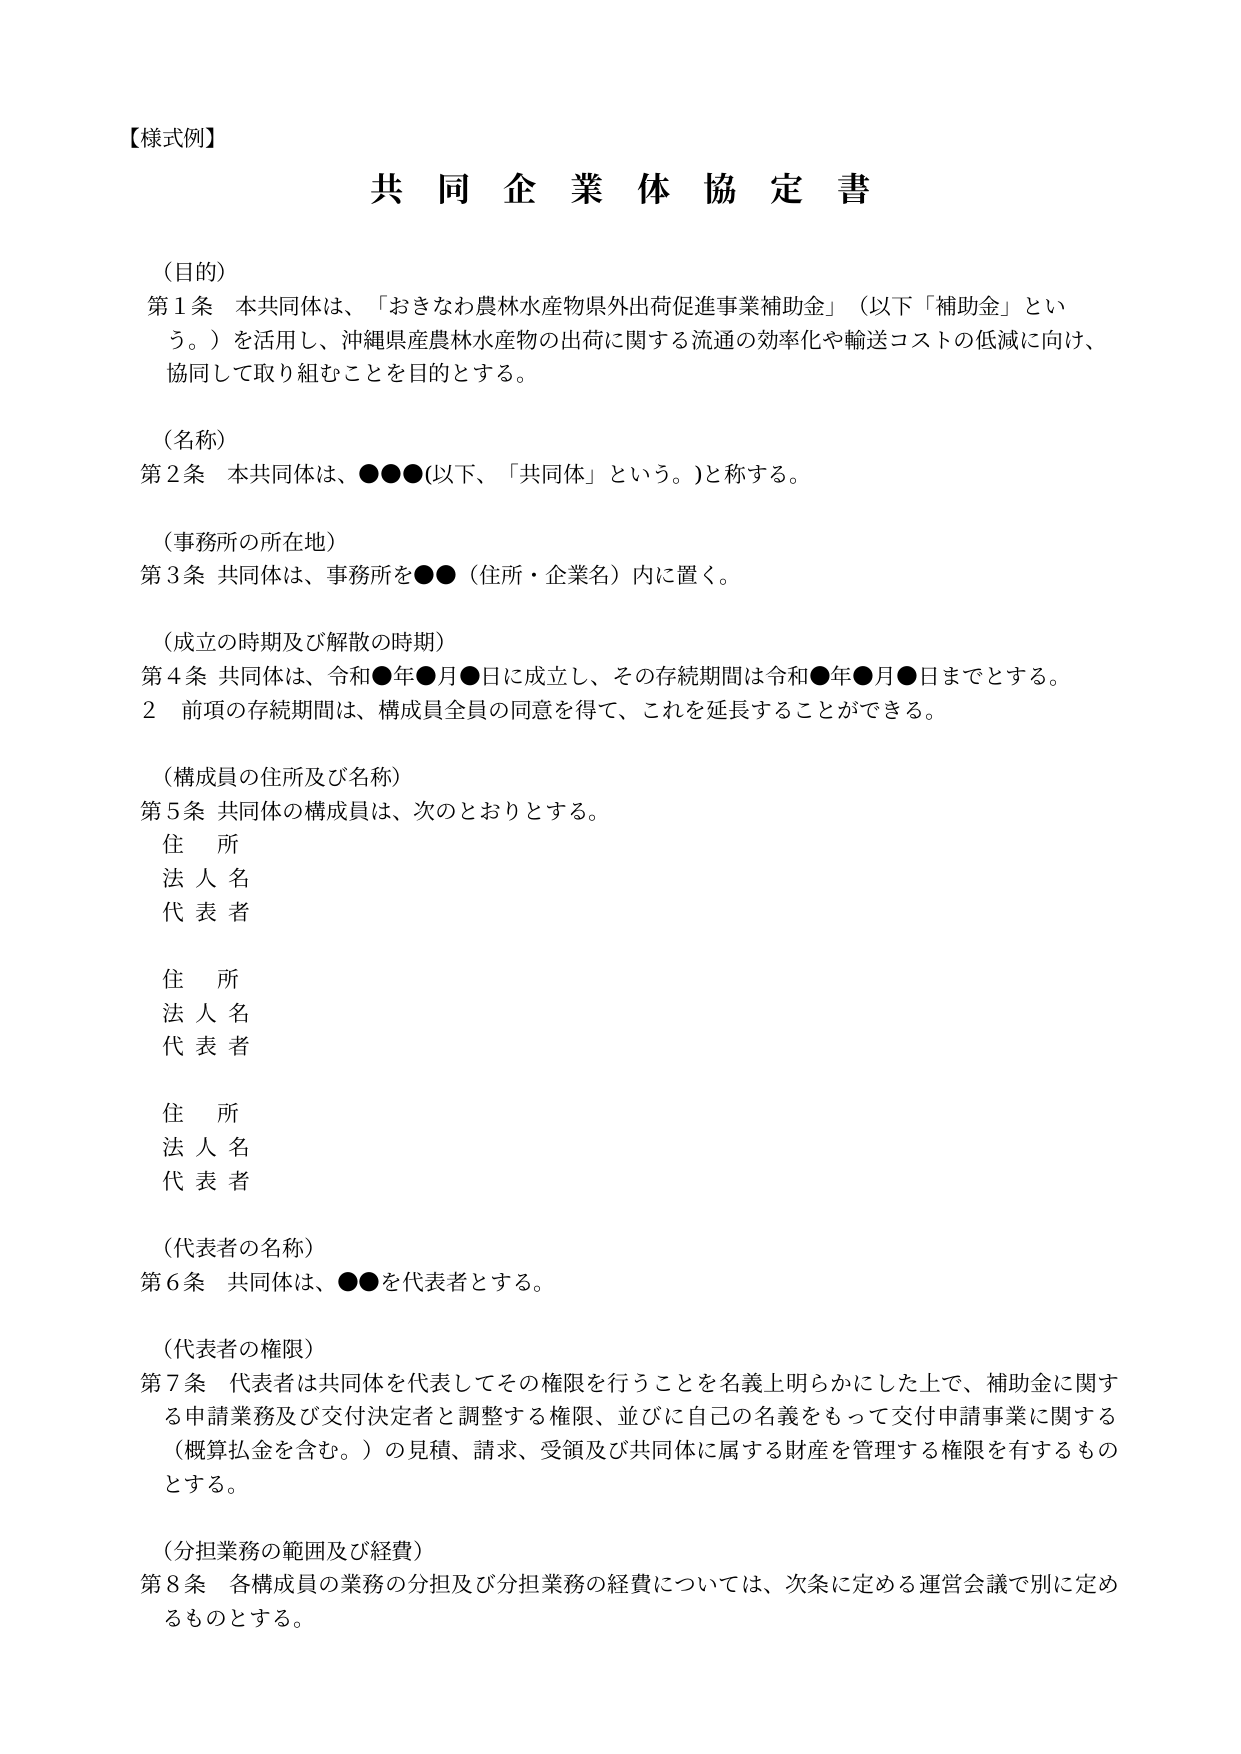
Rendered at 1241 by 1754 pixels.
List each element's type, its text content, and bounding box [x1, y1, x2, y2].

text （代表者の名称） [118, 1230, 1122, 1264]
text 法人名 [162, 995, 1122, 1028]
text 第６条 共同体は、●●を代表者とする。 [118, 1264, 1122, 1297]
text ２ 前項の存続期間は、構成員全員の同意を得て、これを延長することができる。 [138, 692, 1122, 726]
text （事務所の所在地） [118, 524, 1122, 557]
text 住所 [162, 826, 1122, 860]
text 第４条 共同体は、令和●年●月●日に成立し、その存続期間は令和●年●月●日までとする。 [130, 658, 1122, 692]
text 代表者 [162, 894, 1122, 927]
text （名称） [118, 423, 1122, 456]
text 住所 [162, 961, 1122, 995]
text （成立の時期及び解散の時期） [118, 624, 1122, 658]
text 第５条 共同体の構成員は、次のとおりとする。 [118, 793, 1122, 826]
text 第７条 代表者は共同体を代表してその権限を行うことを名義上明らかにした上で、補助金に関する申請業務及び交付決定者と調整する権限、並びに自己の名義をもって交付申請事業に関する（概算払金を含む。）の見積、請求、受領及び共同体に属する財産を管理する権限を有するものとする。 [140, 1365, 1122, 1499]
text 法人名 [162, 1129, 1122, 1163]
text （目的） [118, 254, 1122, 288]
text 第３条 共同体は、事務所を●●（住所・企業名）内に置く。 [118, 557, 1122, 591]
text 共 同 企 業 体 協 定 書 [118, 153, 1122, 221]
text 代表者 [162, 1028, 1122, 1062]
text 法人名 [162, 860, 1122, 894]
text （構成員の住所及び名称） [118, 759, 1122, 793]
text 代表者 [162, 1163, 1122, 1197]
text 第８条 各構成員の業務の分担及び分担業務の経費については、次条に定める運営会議で別に定めるものとする。 [140, 1567, 1122, 1634]
text （代表者の権限） [118, 1331, 1122, 1365]
text 第１条 本共同体は、「おきなわ農林水産物県外出荷促進事業補助金」（以下「補助金」という。）を活用し、沖縄県産農林水産物の出荷に関する流通の効率化や輸送コストの低減に向け、協同して取り組むことを目的とする。 [147, 288, 1122, 389]
text 【様式例】 [118, 120, 1122, 153]
text 住所 [162, 1096, 1122, 1129]
text 第２条 本共同体は、●●●(以下、「共同体」という。)と称する。 [118, 456, 1122, 490]
text （分担業務の範囲及び経費） [118, 1533, 1122, 1567]
